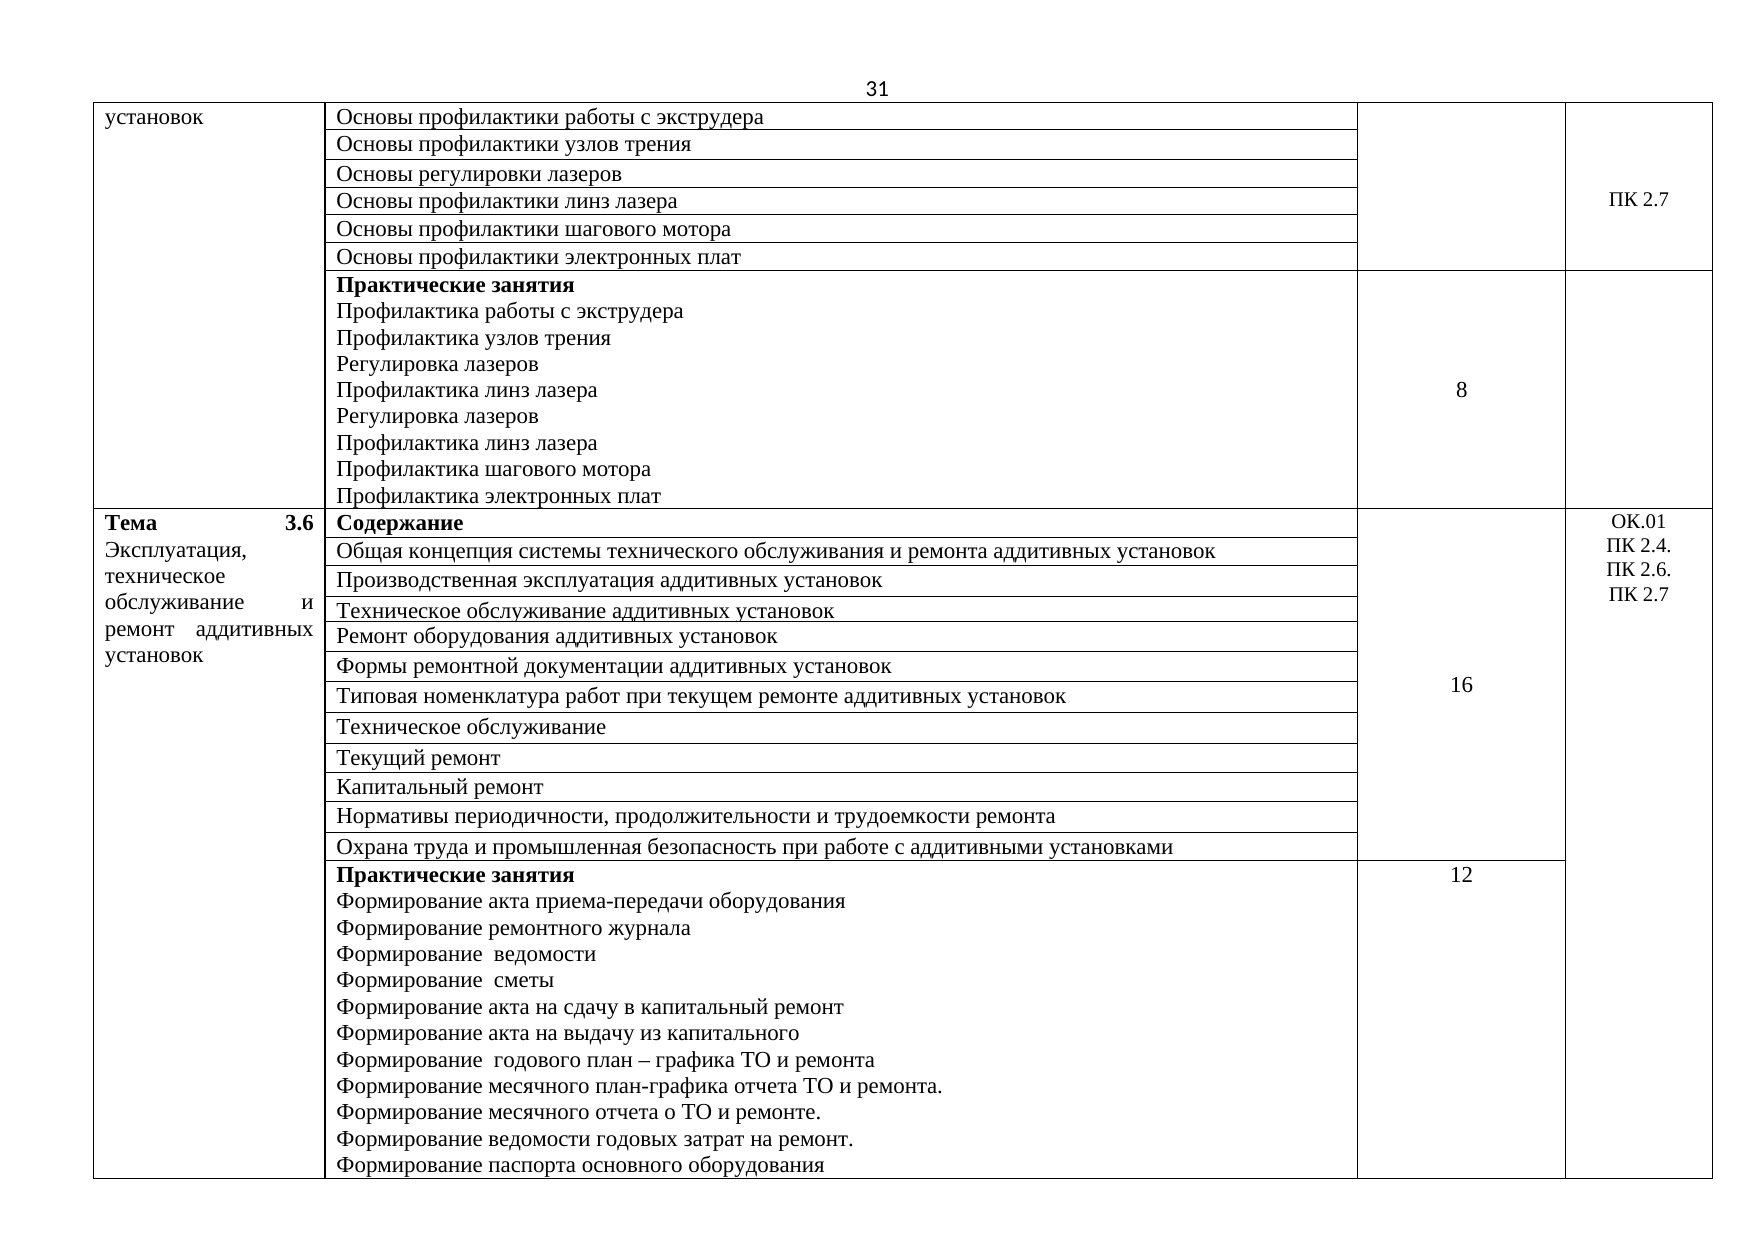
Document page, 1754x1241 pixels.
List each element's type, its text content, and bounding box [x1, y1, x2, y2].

table_cell Техническое обслуживание аддитивных установок [326, 597, 1357, 621]
table_cell Основы профилактики линз лазера [326, 188, 1357, 214]
table_cell Основы профилактики работы с экструдера [326, 103, 1357, 129]
table_cell Ремонт оборудования аддитивных установок [326, 622, 1357, 651]
table_cell Формы ремонтной документации аддитивных установок [326, 652, 1357, 681]
table_cell 16 [1358, 509, 1565, 860]
table_cell Нормативы периодичности, продолжительности и трудоемкости ремонта [326, 802, 1357, 832]
table_cell 8 [1358, 271, 1565, 508]
table_cell Капитальный ремонт [326, 773, 1357, 801]
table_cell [326, 861, 1357, 1177]
table_cell [1566, 271, 1712, 508]
table_cell Основы регулировки лазеров [326, 160, 1357, 187]
table_cell Основы профилактики узлов трения [326, 130, 1357, 159]
table_cell 12 [1358, 861, 1565, 1177]
table_cell Содержание [326, 509, 1357, 537]
table_cell Основы профилактики шагового мотора [326, 215, 1357, 242]
table_cell Производственная эксплуатация аддитивных установок [326, 566, 1357, 596]
table_cell Текущий ремонт [326, 744, 1357, 772]
table_cell Общая концепция системы технического обслуживания и ремонта аддитивных установок [326, 538, 1357, 565]
table_cell Типовая номенклатура работ при текущем ремонте аддитивных установок [326, 682, 1357, 712]
table_cell Охрана труда и промышленная безопасность при работе с аддитивными установками [326, 833, 1357, 860]
table_cell ОК.01 ПК 2.4. ПК 2.6. ПК 2.7 [1566, 509, 1712, 1177]
table_cell Основы профилактики электронных плат [326, 243, 1357, 270]
table_cell Практические занятия Профилактика работы с экструдера Профилактика узлов трения Регулировка лазеров Профилактика линз лазера Регулировка лазеров Профилактика линз лазера Профилактика шагового мотора Профилактика электронных плат [326, 271, 1357, 508]
table_cell Техническое обслуживание [326, 713, 1357, 743]
table_cell Тема 3.6 Эксплуатация, техническое обслуживание и ремонт аддитивных установок [94, 509, 324, 1177]
